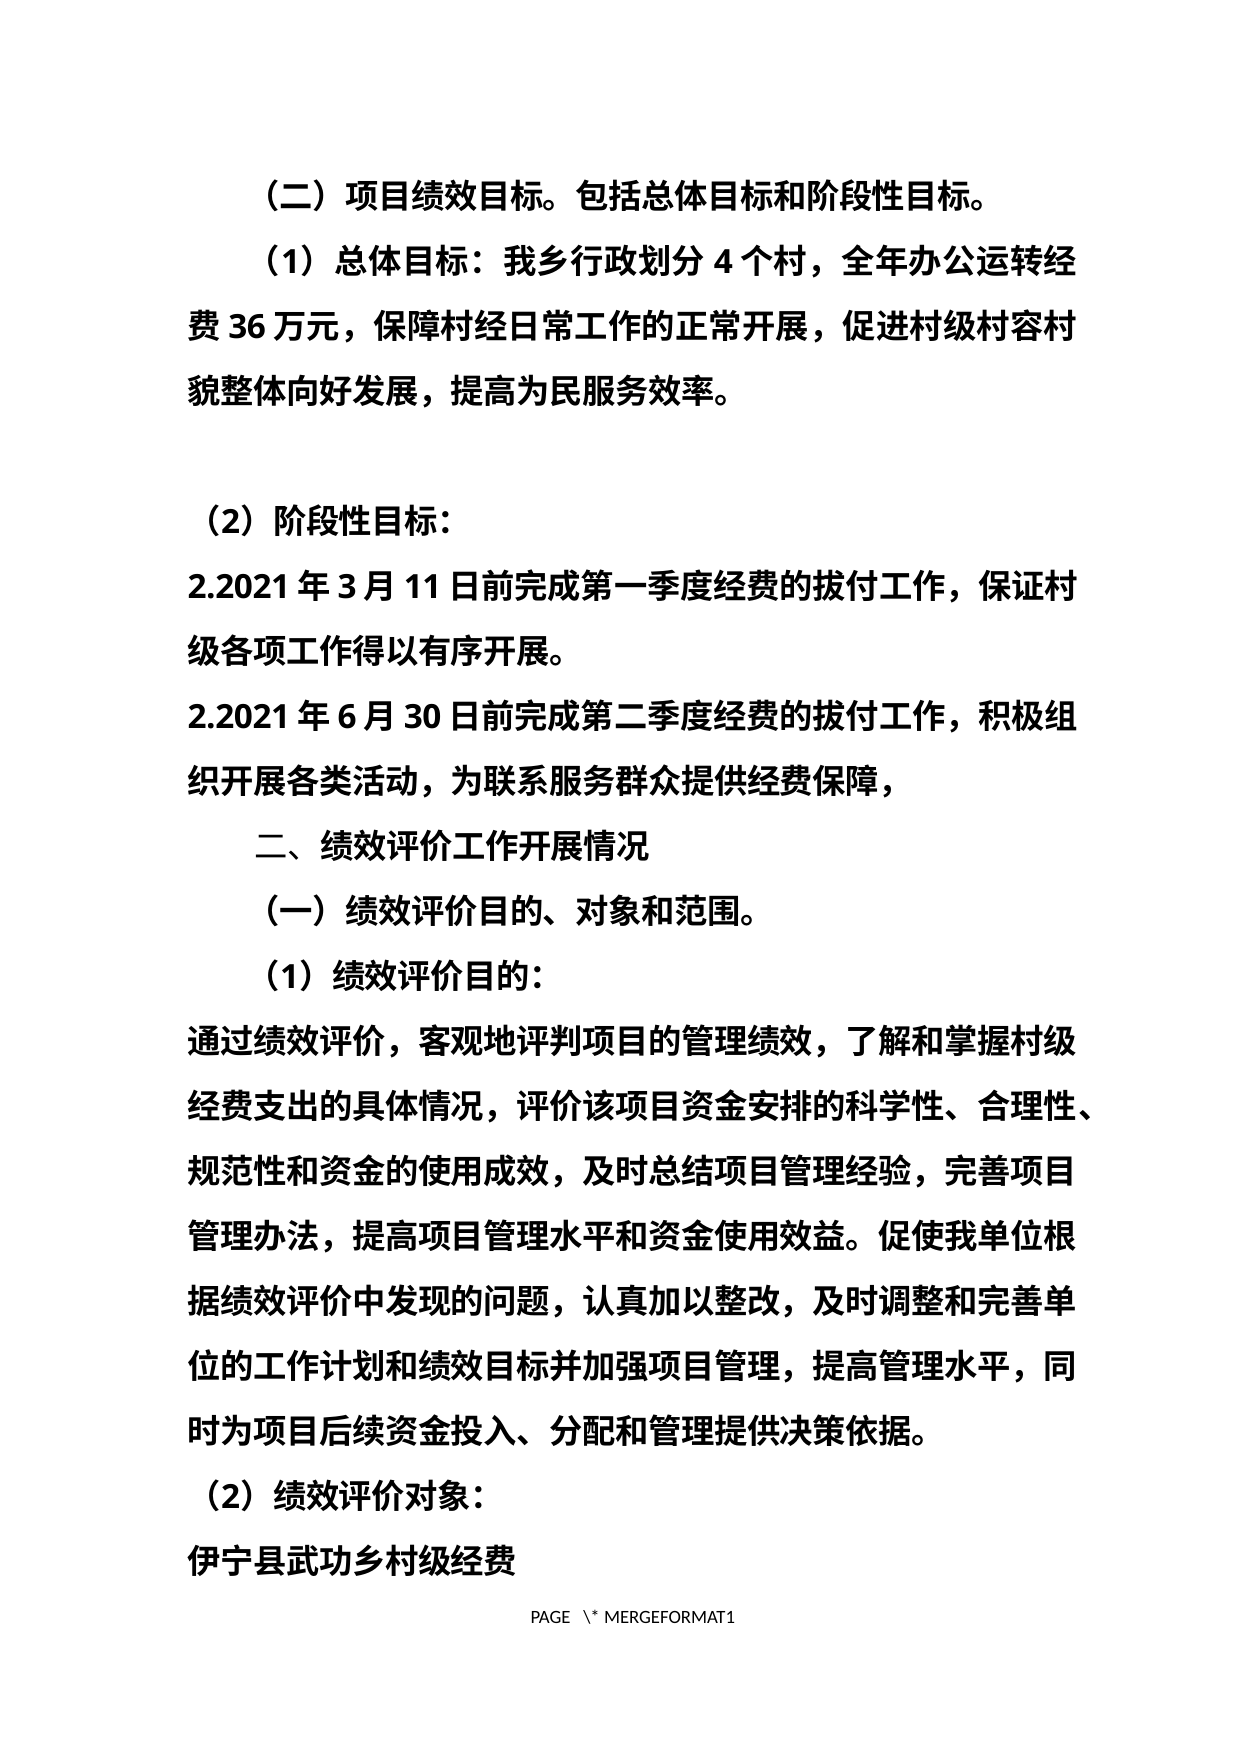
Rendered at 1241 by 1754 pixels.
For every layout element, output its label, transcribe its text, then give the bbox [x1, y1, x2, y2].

text （1）总体目标：我乡行政划分4个村，全年办公运转经费36万元，保障村经日常工作的正常开展，促进村级村容村貌整体向好发展，提高为民服务效率。 （2）阶段性目标： 2.2021年3月11日前完成第一季度经费的拔付工作，保证村级各项工作得以有序开展。 2.2021年6月30日前完成第二季度经费的拔付工作，积极组织开展各类活动，为联系服务群众提供经费保障， [187, 227, 1078, 812]
text 二、绩效评价工作开展情况 [187, 812, 1078, 877]
text （一）绩效评价目的、对象和范围。 [187, 877, 1078, 942]
text （二）项目绩效目标。包括总体目标和阶段性目标。 [187, 162, 1078, 227]
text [187, 942, 1078, 1592]
